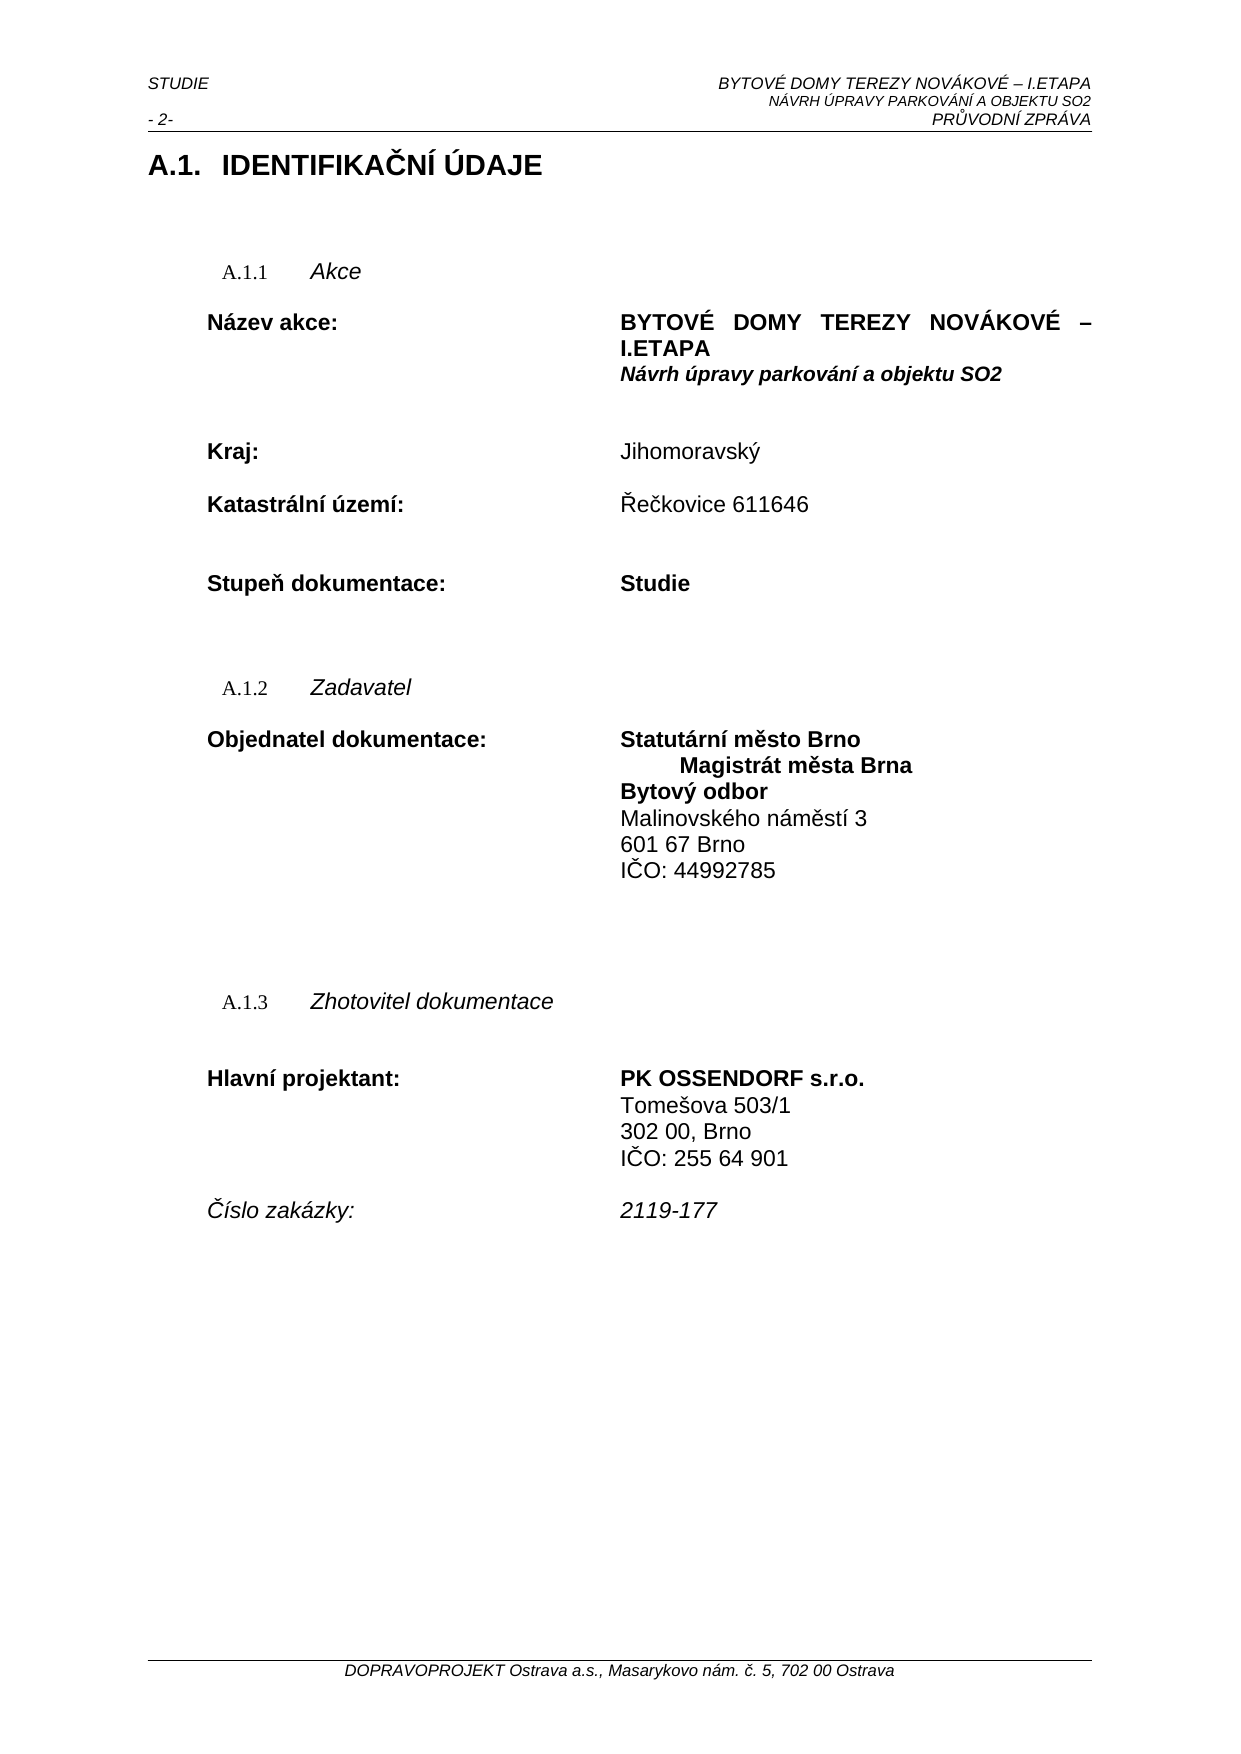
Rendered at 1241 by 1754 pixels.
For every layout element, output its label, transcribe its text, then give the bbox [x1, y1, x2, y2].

subtitle Zadavatel [222, 674, 1092, 701]
text Bytový odbor [207, 778, 1092, 804]
subtitle Akce [222, 258, 1092, 284]
text Stupeň dokumentace: Studie [207, 570, 1092, 596]
text Tomešova 503/1 [207, 1092, 1092, 1118]
text Malinovského náměstí 3 601 67 Brno [207, 804, 1092, 857]
subtitle IDENTIFIKAČNÍ ÚDAJE [148, 148, 1092, 181]
subtitle Zhotovitel dokumentace [222, 988, 1092, 1014]
text IČO: 44992785 [207, 857, 1092, 884]
text Návrh úpravy parkování a objektu SO2 [207, 362, 1092, 386]
text Název akce: BYTOVÉ DOMY TEREZY NOVÁKOVÉ – I.ETAPA [207, 309, 1092, 362]
text Katastrální území: Řečkovice 611646 [207, 491, 1092, 517]
text 302 00, Brno [207, 1118, 1092, 1144]
text IČO: 255 64 901 [207, 1144, 1092, 1171]
text Kraj: Jihomoravský [207, 438, 1092, 465]
text Hlavní projektant: PK OSSENDORF s.r.o. [207, 1065, 1092, 1092]
text Objednatel dokumentace: Statutární město Brno [207, 726, 1092, 752]
text Číslo zakázky: 2119-177 [148, 1197, 1092, 1223]
text Magistrát města Brna [207, 752, 1092, 778]
